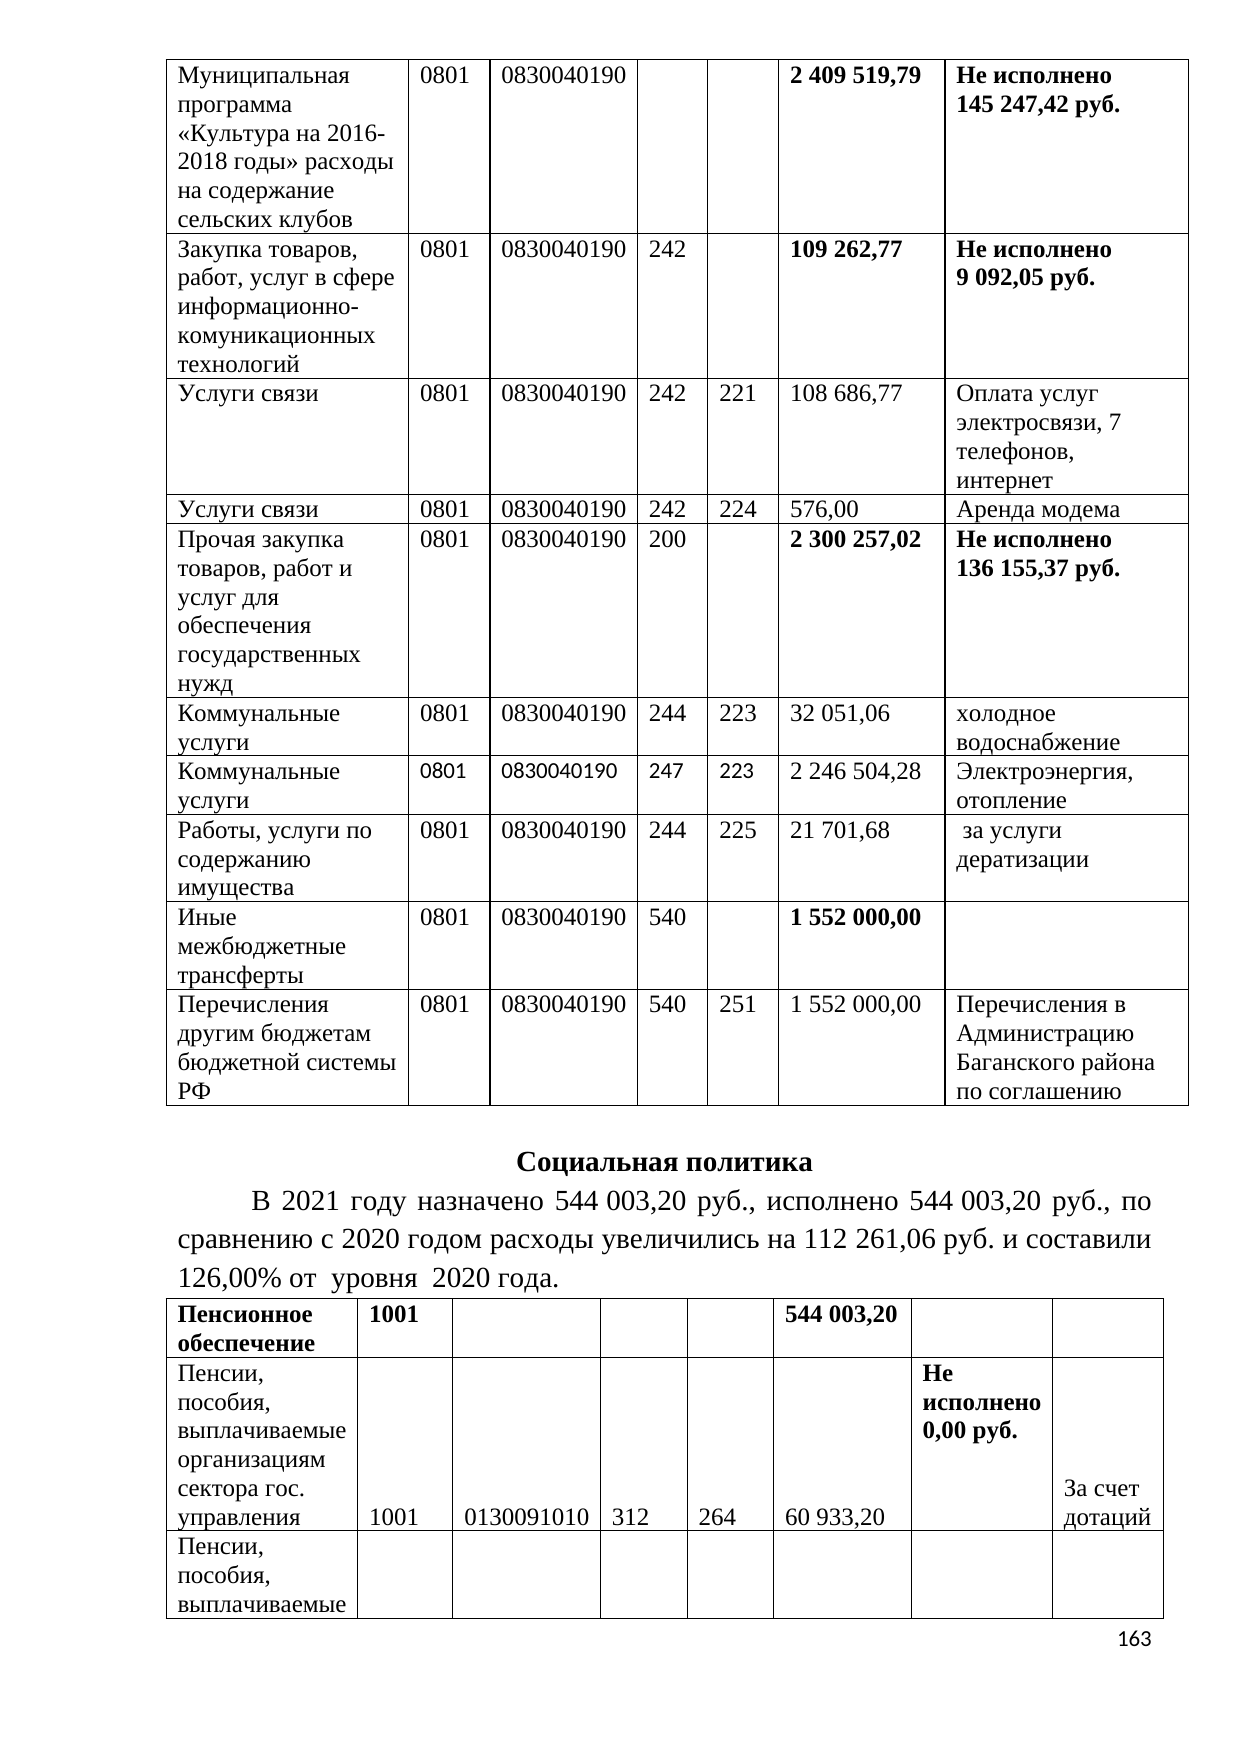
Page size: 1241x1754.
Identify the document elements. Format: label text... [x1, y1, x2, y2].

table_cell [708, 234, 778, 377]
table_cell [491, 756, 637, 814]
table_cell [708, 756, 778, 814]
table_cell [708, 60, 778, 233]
text В 2021 году назначено 544 003,20 руб., исполнено 544 003,20 руб., по сравнению с 2020 годом расходы увеличились на 112 261,06 руб. и составили 126,00% от уровня 2020 года. [177, 1183, 1152, 1293]
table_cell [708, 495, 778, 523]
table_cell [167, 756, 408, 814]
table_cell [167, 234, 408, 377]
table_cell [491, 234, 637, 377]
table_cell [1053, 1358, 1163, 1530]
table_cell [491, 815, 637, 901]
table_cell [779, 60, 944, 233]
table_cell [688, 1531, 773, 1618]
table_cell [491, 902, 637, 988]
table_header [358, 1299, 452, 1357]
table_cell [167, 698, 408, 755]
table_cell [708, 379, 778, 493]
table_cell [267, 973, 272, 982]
text Социальная политика [177, 1144, 1152, 1178]
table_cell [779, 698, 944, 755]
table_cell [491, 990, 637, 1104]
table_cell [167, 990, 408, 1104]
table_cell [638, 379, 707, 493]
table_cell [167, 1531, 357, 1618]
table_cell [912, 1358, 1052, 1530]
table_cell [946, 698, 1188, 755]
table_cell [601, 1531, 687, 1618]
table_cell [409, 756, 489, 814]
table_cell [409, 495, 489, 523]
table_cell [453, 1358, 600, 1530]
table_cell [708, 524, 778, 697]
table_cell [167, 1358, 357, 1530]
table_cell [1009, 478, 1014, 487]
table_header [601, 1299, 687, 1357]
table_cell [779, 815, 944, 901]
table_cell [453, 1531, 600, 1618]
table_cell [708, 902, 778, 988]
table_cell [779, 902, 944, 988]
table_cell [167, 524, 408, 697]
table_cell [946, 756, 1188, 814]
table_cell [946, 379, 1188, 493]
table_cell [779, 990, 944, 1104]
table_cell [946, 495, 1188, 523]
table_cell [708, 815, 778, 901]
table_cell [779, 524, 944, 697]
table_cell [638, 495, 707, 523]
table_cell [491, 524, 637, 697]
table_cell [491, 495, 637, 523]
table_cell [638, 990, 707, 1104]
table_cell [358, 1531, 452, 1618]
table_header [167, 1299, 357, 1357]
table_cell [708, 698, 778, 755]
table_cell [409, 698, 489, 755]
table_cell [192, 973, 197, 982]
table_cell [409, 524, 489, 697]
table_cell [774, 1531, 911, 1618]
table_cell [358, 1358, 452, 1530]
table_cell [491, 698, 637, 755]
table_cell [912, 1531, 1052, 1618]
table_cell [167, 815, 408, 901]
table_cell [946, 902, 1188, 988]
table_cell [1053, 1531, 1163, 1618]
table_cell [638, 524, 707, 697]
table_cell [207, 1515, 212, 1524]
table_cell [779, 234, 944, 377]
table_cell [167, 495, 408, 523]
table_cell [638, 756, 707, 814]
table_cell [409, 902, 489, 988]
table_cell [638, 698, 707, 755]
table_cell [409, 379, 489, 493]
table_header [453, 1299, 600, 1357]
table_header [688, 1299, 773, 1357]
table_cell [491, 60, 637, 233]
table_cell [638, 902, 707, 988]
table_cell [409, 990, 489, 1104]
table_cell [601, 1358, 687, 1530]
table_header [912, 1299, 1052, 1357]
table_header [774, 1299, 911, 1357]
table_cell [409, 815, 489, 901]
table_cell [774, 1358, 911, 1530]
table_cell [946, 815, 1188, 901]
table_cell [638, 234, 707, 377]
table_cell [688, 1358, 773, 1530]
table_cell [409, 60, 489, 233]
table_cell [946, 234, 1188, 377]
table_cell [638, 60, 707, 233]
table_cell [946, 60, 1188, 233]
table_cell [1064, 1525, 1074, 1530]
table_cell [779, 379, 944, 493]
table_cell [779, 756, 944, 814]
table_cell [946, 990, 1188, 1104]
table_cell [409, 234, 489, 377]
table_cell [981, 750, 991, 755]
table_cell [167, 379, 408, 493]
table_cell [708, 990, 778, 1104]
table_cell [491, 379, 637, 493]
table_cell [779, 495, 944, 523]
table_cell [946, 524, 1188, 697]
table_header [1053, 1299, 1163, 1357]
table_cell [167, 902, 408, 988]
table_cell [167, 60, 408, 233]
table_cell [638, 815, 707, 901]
